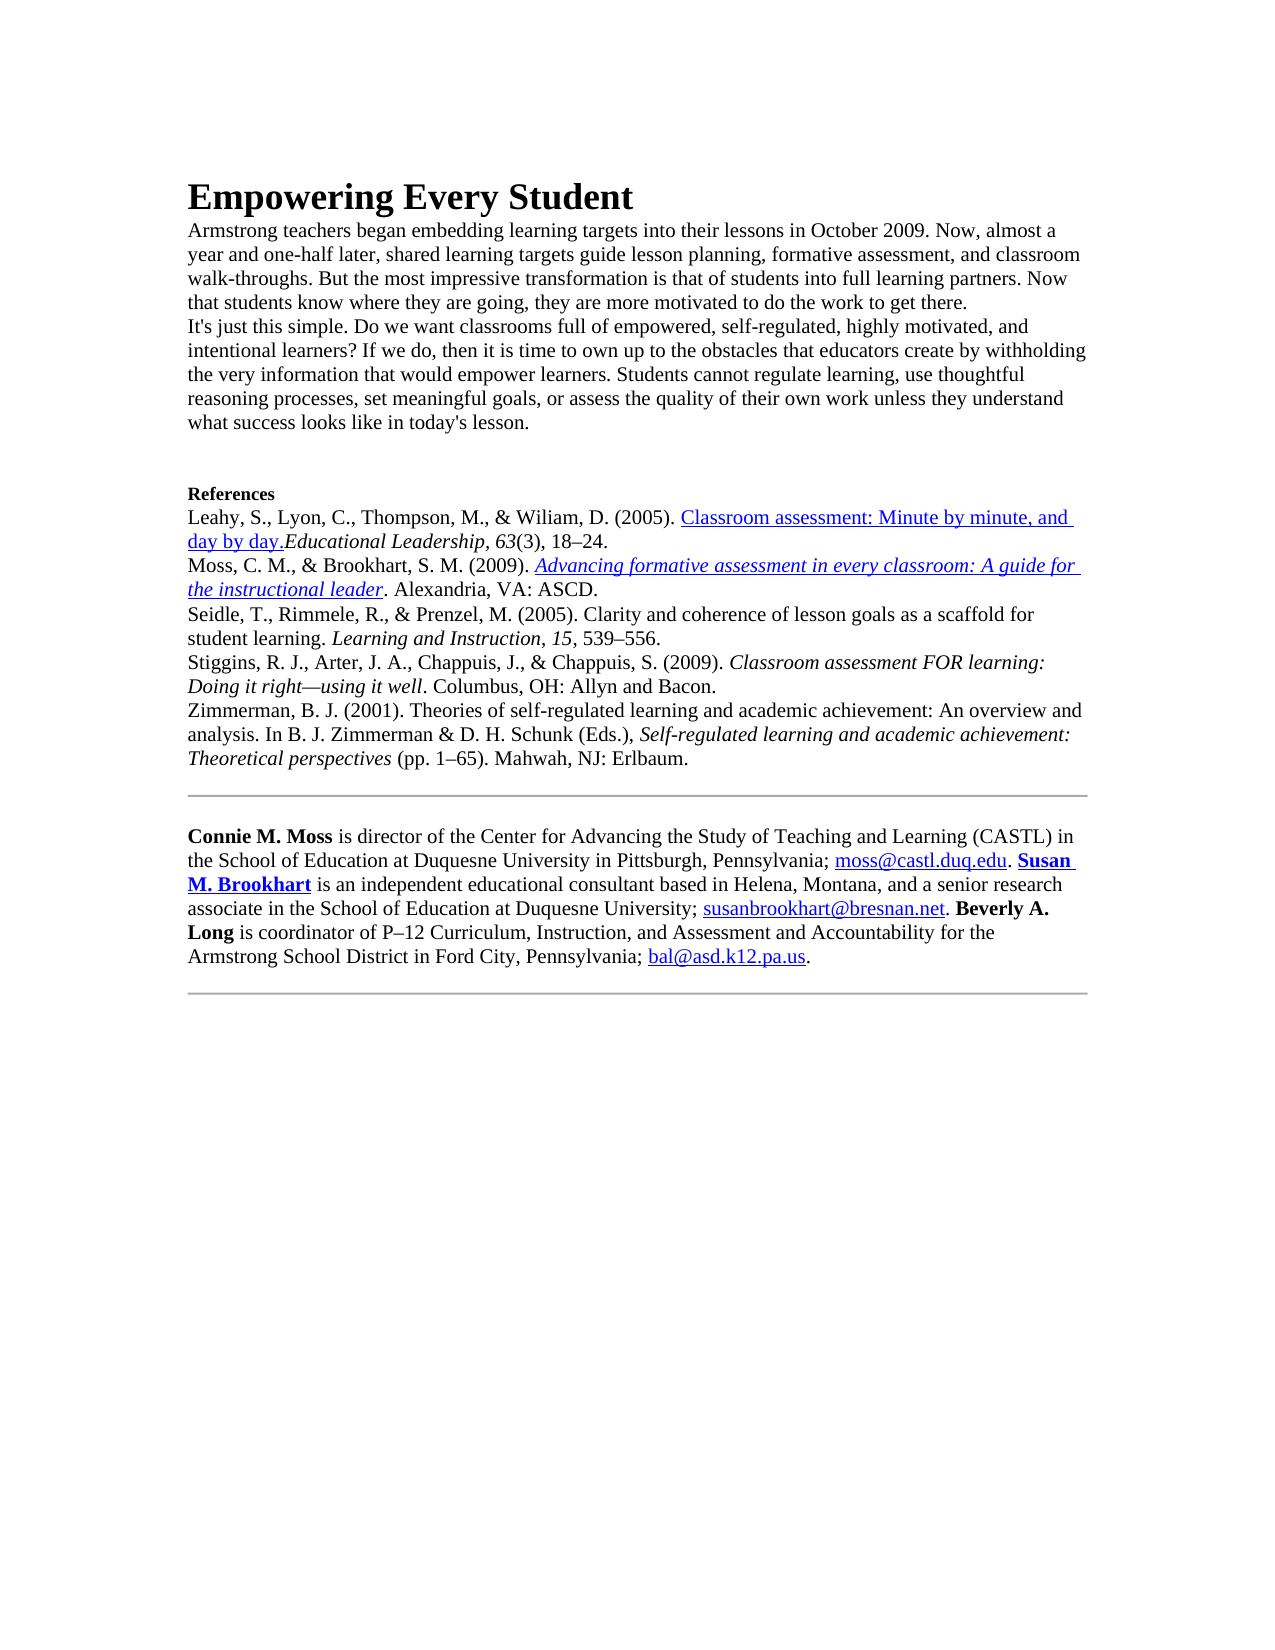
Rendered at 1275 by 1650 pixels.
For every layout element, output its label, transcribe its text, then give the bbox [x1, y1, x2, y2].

text Seidle, T., Rimmele, R., & Prenzel, M. (2005). Clarity and coherence of lesson goals as a scaffold for student learning. Learning and Instruction, 15, 539–556. [187, 602, 1087, 650]
text Empowering Every Student [187, 174, 1087, 217]
text Zimmerman, B. J. (2001). Theories of self-regulated learning and academic achievement: An overview and analysis. In B. J. Zimmerman & D. H. Schunk (Eds.), Self-regulated learning and academic achievement: Theoretical perspectives (pp. 1–65). Mahwah, NJ: Erlbaum. [187, 698, 1087, 770]
text References [187, 483, 1087, 505]
text Moss, C. M., & Brookhart, S. M. (2009). Advancing formative assessment in every classroom: A guide for the instructional leader. Alexandria, VA: ASCD. [187, 553, 1087, 601]
text Stiggins, R. J., Arter, J. A., Chappuis, J., & Chappuis, S. (2009). Classroom assessment FOR learning: Doing it right—using it well. Columbus, OH: Allyn and Bacon. [187, 650, 1087, 698]
text Connie M. Moss is director of the Center for Advancing the Study of Teaching and Learning (CASTL) in the School of Education at Duquesne University in Pittsburgh, Pennsylvania; moss@castl.duq.edu. Susan M. Brookhart is an independent educational consultant based in Helena, Montana, and a senior research associate in the School of Education at Duquesne University; susanbrookhart@bresnan.net. Beverly A. Long is coordinator of P–12 Curriculum, Instruction, and Assessment and Accountability for the Armstrong School District in Ford City, Pennsylvania; bal@asd.k12.pa.us. [187, 824, 1087, 968]
text Leahy, S., Lyon, C., Thompson, M., & Wiliam, D. (2005). Classroom assessment: Minute by minute, and day by day.Educational Leadership, 63(3), 18–24. [187, 505, 1087, 553]
text It's just this simple. Do we want classrooms full of empowered, self-regulated, highly motivated, and intentional learners? If we do, then it is time to own up to the obstacles that educators create by withholding the very information that would empower learners. Students cannot regulate learning, use thoughtful reasoning processes, set meaningful goals, or assess the quality of their own work unless they understand what success looks like in today's lesson. [187, 314, 1087, 434]
text Armstrong teachers began embedding learning targets into their lessons in October 2009. Now, almost a year and one-half later, shared learning targets guide lesson planning, formative assessment, and classroom walk-throughs. But the most impressive transformation is that of students into full learning partners. Now that students know where they are going, they are more motivated to do the work to get there. [187, 218, 1087, 314]
